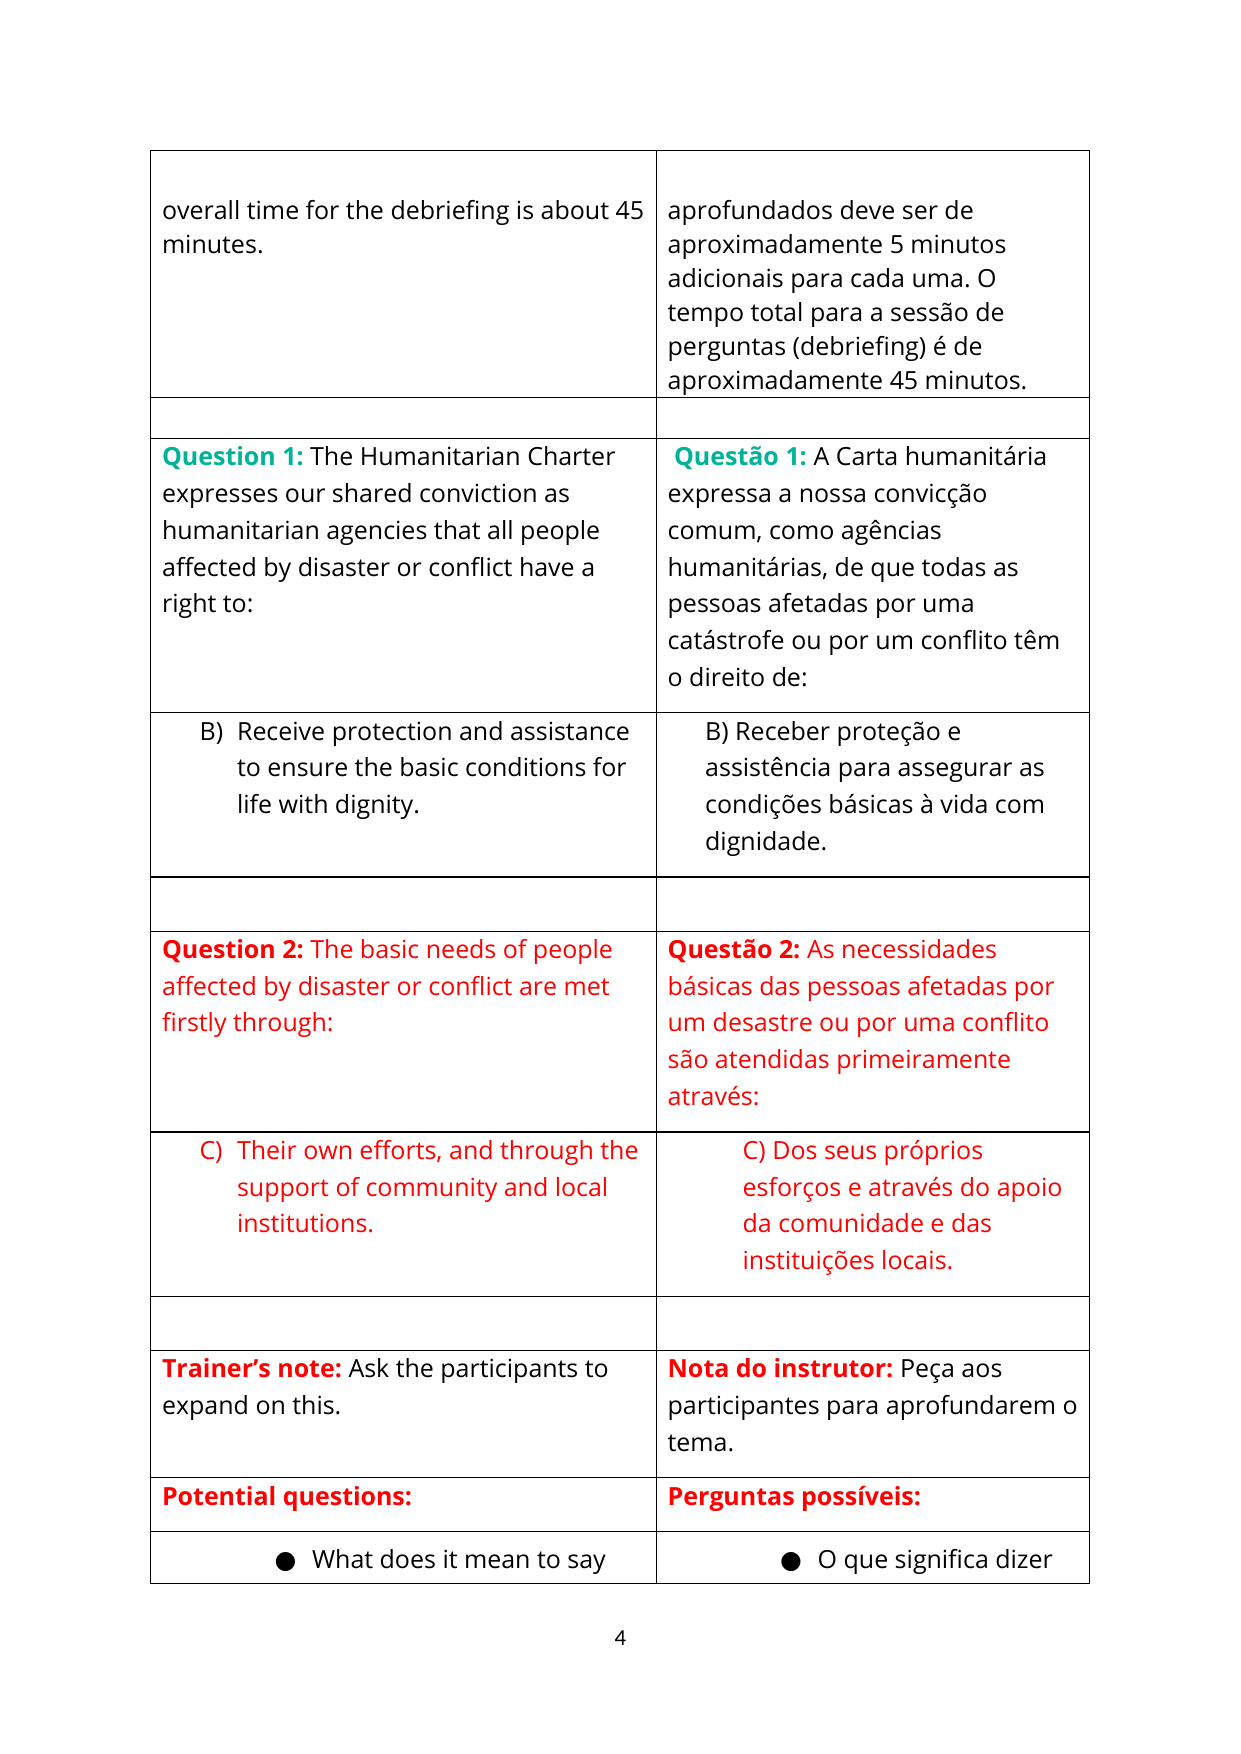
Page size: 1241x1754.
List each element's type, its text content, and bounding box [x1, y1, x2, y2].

table_cell [657, 878, 1089, 931]
table_cell Questão 2: As necessidades básicas das pessoas afetadas por um desastre ou por uma conflito são atendidas primeiramente através: [657, 932, 1089, 1131]
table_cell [151, 1532, 656, 1583]
table_cell Trainer’s note: Ask the participants to expand on this. [151, 1351, 656, 1477]
table_cell Questão 1: A Carta humanitária expressa a nossa convicção comum, como agências humanitárias, de que todas as pessoas afetadas por uma catástrofe ou por um conflito têm o direito de: [657, 439, 1089, 712]
table_cell C) Dos seus próprios esforços e através do apoio da comunidade e das instituições locais. [657, 1133, 1089, 1296]
table_cell Question 2: The basic needs of people affected by disaster or conflict are met firstly through: [151, 932, 656, 1131]
table_cell Perguntas possíveis: [657, 1478, 1089, 1531]
table_cell Question 1: The Humanitarian Charter expresses our shared conviction as humanitarian agencies that all people affected by disaster or conflict have a right to: [151, 439, 656, 712]
table_cell [657, 1297, 1089, 1350]
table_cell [657, 151, 1089, 397]
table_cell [657, 1532, 1089, 1583]
table_cell [657, 398, 1089, 438]
table_cell [151, 1297, 656, 1350]
table_cell Potential questions: [151, 1478, 656, 1531]
table_cell [151, 398, 656, 438]
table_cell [151, 151, 656, 397]
table_cell Nota do instrutor: Peça aos participantes para aprofundarem o tema. [657, 1351, 1089, 1477]
table_cell Their own efforts, and through the support of community and local institutions. [151, 1133, 656, 1296]
table_cell Receive protection and assistance to ensure the basic conditions for life with dignity. [151, 713, 656, 876]
table_cell B) Receber proteção e assistência para assegurar as condições básicas à vida com dignidade. [657, 713, 1089, 876]
table_cell [151, 878, 656, 931]
